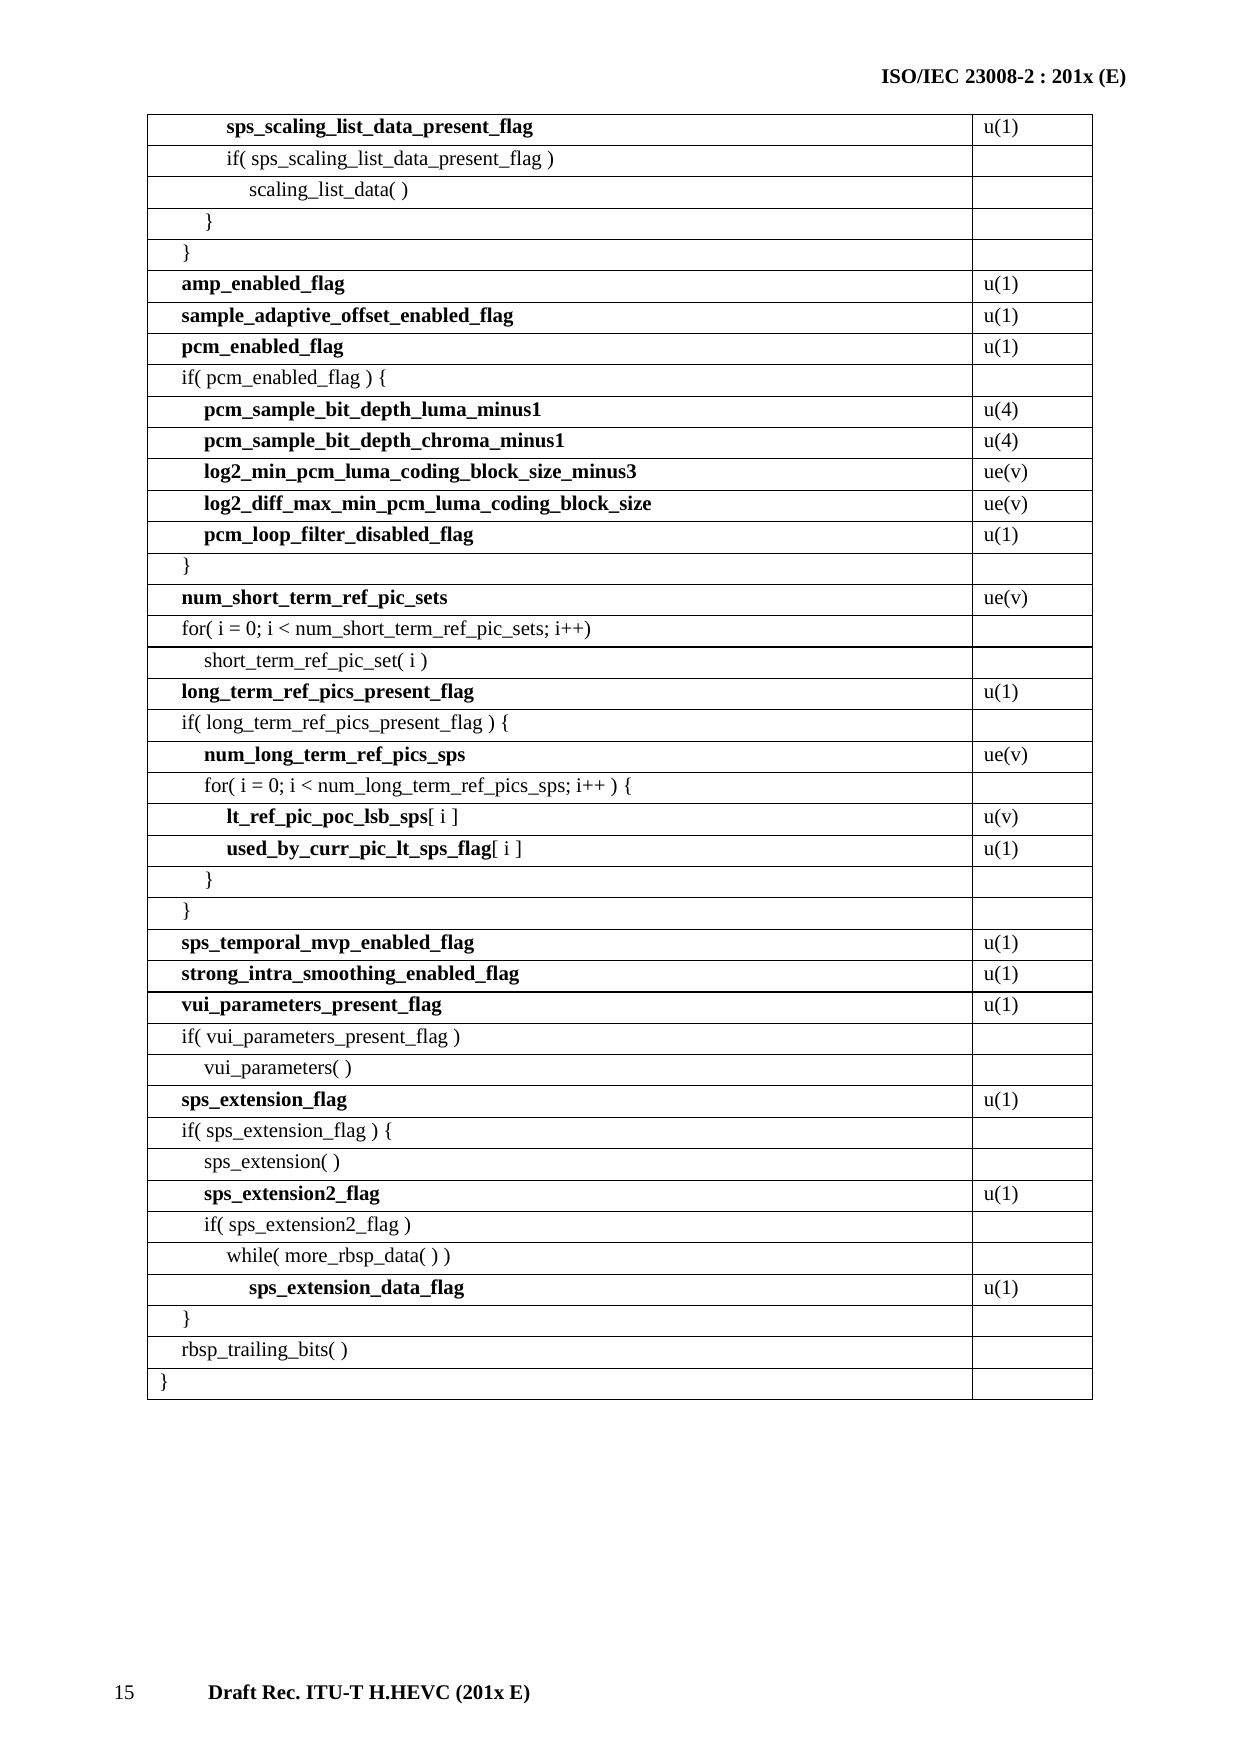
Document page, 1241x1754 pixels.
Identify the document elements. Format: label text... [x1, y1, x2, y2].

table_cell u(4) [973, 397, 1092, 427]
table_cell lt_ref_pic_poc_lsb_sps[ i ] [148, 804, 972, 834]
table_cell u(1) [973, 1181, 1092, 1211]
table_cell num_long_term_ref_pics_sps [148, 742, 972, 772]
table_cell [973, 1055, 1092, 1085]
table_cell u(1) [973, 679, 1092, 709]
table_cell [973, 648, 1092, 678]
table_cell sps_extension( ) [148, 1149, 972, 1179]
table_cell [973, 773, 1092, 803]
table_cell u(1) [973, 115, 1092, 145]
table_cell } [148, 898, 972, 929]
table_cell [973, 209, 1092, 239]
table_cell u(1) [973, 271, 1092, 302]
table_cell for( i = 0; i < num_short_term_ref_pic_sets; i++) [148, 616, 972, 646]
table_cell u(1) [973, 836, 1092, 866]
table_cell [973, 1212, 1092, 1242]
table_cell u(1) [973, 303, 1092, 333]
table_cell log2_diff_max_min_pcm_luma_coding_block_size [148, 491, 972, 521]
table_cell ue(v) [973, 459, 1092, 490]
table_cell if( pcm_enabled_flag ) { [148, 365, 972, 396]
table_cell [973, 1149, 1092, 1179]
table_cell vui_parameters_present_flag [148, 993, 972, 1023]
table_cell rbsp_trailing_bits( ) [148, 1337, 972, 1368]
table_cell [973, 365, 1092, 396]
table_cell while( more_rbsp_data( ) ) [148, 1243, 972, 1273]
table_cell if( sps_extension_flag ) { [148, 1118, 972, 1148]
table_cell [973, 1337, 1092, 1368]
table_cell [973, 710, 1092, 741]
table_cell [973, 177, 1092, 207]
table_cell short_term_ref_pic_set( i ) [148, 648, 972, 678]
table_cell ue(v) [973, 742, 1092, 772]
table_cell if( long_term_ref_pics_present_flag ) { [148, 710, 972, 741]
table_cell [973, 554, 1092, 584]
table_cell ue(v) [973, 585, 1092, 615]
table_cell } [148, 554, 972, 584]
table_cell u(1) [973, 930, 1092, 960]
table_cell amp_enabled_flag [148, 271, 972, 302]
table_cell [973, 867, 1092, 897]
table_cell scaling_list_data( ) [148, 177, 972, 207]
table_cell u(1) [973, 961, 1092, 991]
table_cell } [148, 867, 972, 897]
table_cell if( sps_scaling_list_data_present_flag ) [148, 146, 972, 176]
table_cell if( sps_extension2_flag ) [148, 1212, 972, 1242]
table_cell for( i = 0; i < num_long_term_ref_pics_sps; i++ ) { [148, 773, 972, 803]
table_cell sps_extension2_flag [148, 1181, 972, 1211]
table_cell [973, 146, 1092, 176]
table_cell [973, 1243, 1092, 1273]
table_cell } [148, 209, 972, 239]
table_cell } [148, 240, 972, 270]
table_cell strong_intra_smoothing_enabled_flag [148, 961, 972, 991]
table_cell sample_adaptive_offset_enabled_flag [148, 303, 972, 333]
table_cell } [148, 1306, 972, 1336]
table_cell if( vui_parameters_present_flag ) [148, 1024, 972, 1054]
table_cell [973, 616, 1092, 646]
table_cell } [148, 1369, 972, 1399]
table_cell ue(v) [973, 491, 1092, 521]
table_cell [973, 1306, 1092, 1336]
table_cell u(v) [973, 804, 1092, 834]
table_cell [973, 1118, 1092, 1148]
table_cell sps_temporal_mvp_enabled_flag [148, 930, 972, 960]
table_cell log2_min_pcm_luma_coding_block_size_minus3 [148, 459, 972, 490]
table_cell long_term_ref_pics_present_flag [148, 679, 972, 709]
table_cell u(1) [973, 993, 1092, 1023]
table_cell sps_extension_flag [148, 1086, 972, 1117]
table_cell [973, 1369, 1092, 1399]
table_cell used_by_curr_pic_lt_sps_flag[ i ] [148, 836, 972, 866]
table_cell u(1) [973, 1086, 1092, 1117]
table_cell u(1) [973, 1275, 1092, 1305]
table_cell sps_extension_data_flag [148, 1275, 972, 1305]
table_cell u(1) [973, 334, 1092, 364]
table_cell pcm_sample_bit_depth_chroma_minus1 [148, 428, 972, 458]
table_cell pcm_loop_filter_disabled_flag [148, 522, 972, 552]
table_cell sps_scaling_list_data_present_flag [148, 115, 972, 145]
table_cell u(4) [973, 428, 1092, 458]
table_cell pcm_enabled_flag [148, 334, 972, 364]
table_cell num_short_term_ref_pic_sets [148, 585, 972, 615]
table_cell u(1) [973, 522, 1092, 552]
table_cell [973, 1024, 1092, 1054]
table_cell pcm_sample_bit_depth_luma_minus1 [148, 397, 972, 427]
table_cell [973, 240, 1092, 270]
table_cell [973, 898, 1092, 929]
table_cell vui_parameters( ) [148, 1055, 972, 1085]
